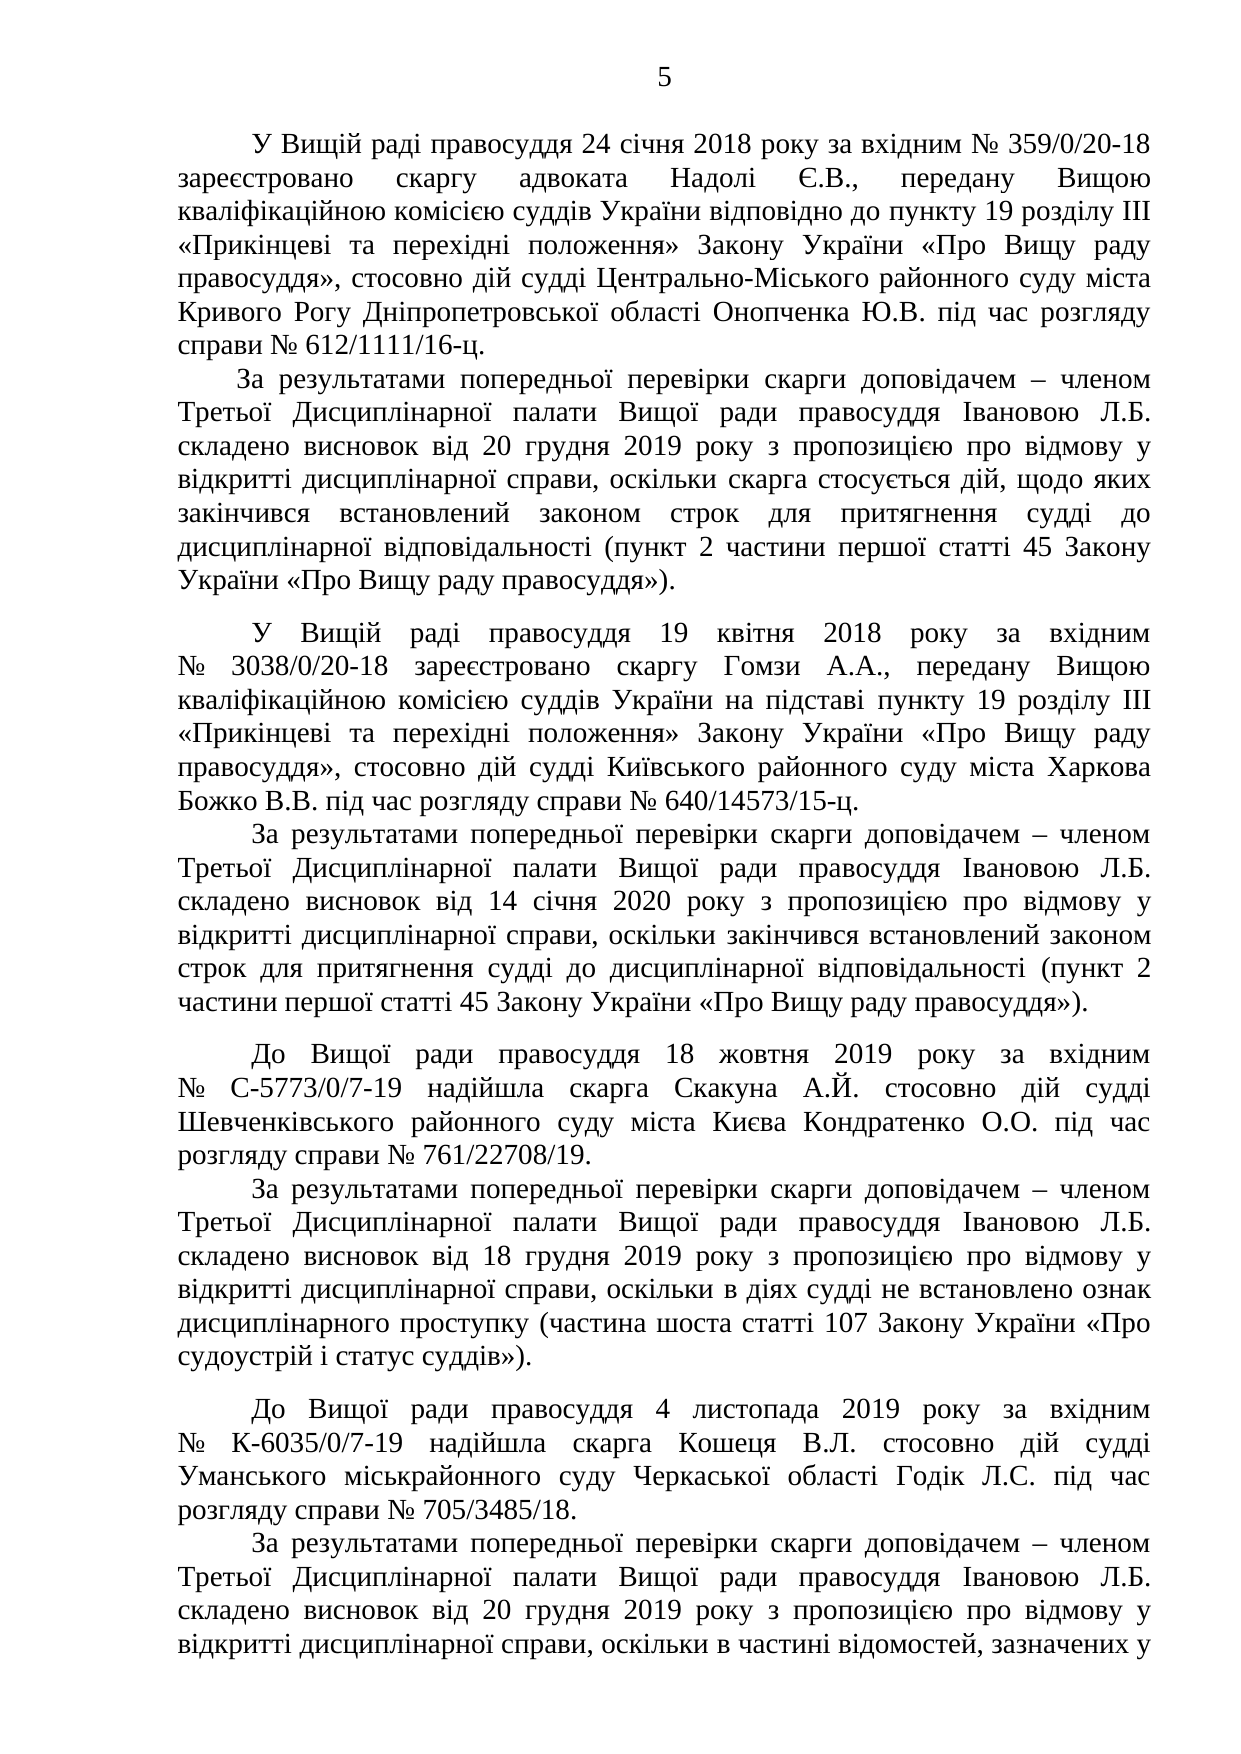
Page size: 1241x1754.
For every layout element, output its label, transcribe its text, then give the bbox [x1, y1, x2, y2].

text У Вищій раді правосуддя 24 січня 2018 року за вхідним № 359/0/20-18 зареєстровано скаргу адвоката Надолі Є.В., передану Вищою кваліфікаційною комісією суддів України відповідно до пункту 19 розділу ІІІ «Прикінцеві та перехідні положення» Закону України «Про Вищу раду правосуддя», стосовно дій судді Центрально-Міського районного суду міста Кривого Рогу Дніпропетровської області Онопченка Ю.В. під час розгляду справи № 612/1111/16-ц. [177, 126, 1152, 227]
text За результатами попередньої перевірки скарги доповідачем – членом Третьої Дисциплінарної палати Вищої ради правосуддя Івановою Л.Б. складено висновок від 20 грудня 2019 року з пропозицією про відмову у відкритті дисциплінарної справи, оскільки скарга стосується дій, щодо яких закінчився встановлений законом строк для притягнення судді до дисциплінарної відповідальності (пункт 2 частини першої статті 45 Закону України «Про Вищу раду правосуддя»). [177, 361, 1152, 596]
text До Вищої ради правосуддя 4 листопада 2019 року за вхідним № К-6035/0/7-19 надійшла скарга Кошеця В.Л. стосовно дій судді Уманського міськрайонного суду Черкаської області Годік Л.С. під час розгляду справи № 705/3485/18. [177, 1391, 1152, 1525]
text У Вищій раді правосуддя 24 січня 2018 року за вхідним № 359/0/20-18 зареєстровано скаргу адвоката Надолі Є.В., передану Вищою кваліфікаційною комісією суддів України відповідно до пункту 19 розділу ІІІ «Прикінцеві та перехідні положення» Закону України «Про Вищу раду правосуддя», стосовно дій судді Центрально-Міського районного суду міста Кривого Рогу Дніпропетровської області Онопченка Ю.В. під час розгляду справи № 612/1111/16-ц. [177, 327, 1152, 361]
text За результатами попередньої перевірки скарги доповідачем – членом Третьої Дисциплінарної палати Вищої ради правосуддя Івановою Л.Б. складено висновок від 14 січня 2020 року з пропозицією про відмову у відкритті дисциплінарної справи, оскільки закінчився встановлений законом строк для притягнення судді до дисциплінарної відповідальності (пункт 2 частини першої статті 45 Закону України «Про Вищу раду правосуддя»). [177, 816, 1152, 1017]
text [177, 1525, 1152, 1659]
text За результатами попередньої перевірки скарги доповідачем – членом Третьої Дисциплінарної палати Вищої ради правосуддя Івановою Л.Б. складено висновок від 18 грудня 2019 року з пропозицією про відмову у відкритті дисциплінарної справи, оскільки в діях судді не встановлено ознак дисциплінарного проступку (частина шоста статті 107 Закону України «Про судоустрій і статус суддів»). [177, 1171, 1152, 1372]
text До Вищої ради правосуддя 18 жовтня 2019 року за вхідним № С-5773/0/7-19 надійшла скарга Скакуна А.Й. стосовно дій судді Шевченківського районного суду міста Києва Кондратенко О.О. під час розгляду справи № 761/22708/19. [177, 1037, 1152, 1171]
text У Вищій раді правосуддя 19 квітня 2018 року за вхідним № 3038/0/20-18 зареєстровано скаргу Гомзи А.А., передану Вищою кваліфікаційною комісією суддів України на підставі пункту 19 розділу ІІІ «Прикінцеві та перехідні положення» Закону України «Про Вищу раду правосуддя», стосовно дій судді Київського районного суду міста Харкова Божко В.В. під час розгляду справи № 640/14573/15-ц. [177, 749, 1152, 816]
text У Вищій раді правосуддя 19 квітня 2018 року за вхідним № 3038/0/20-18 зареєстровано скаргу Гомзи А.А., передану Вищою кваліфікаційною комісією суддів України на підставі пункту 19 розділу ІІІ «Прикінцеві та перехідні положення» Закону України «Про Вищу раду правосуддя», стосовно дій судді Київського районного суду міста Харкова Божко В.В. під час розгляду справи № 640/14573/15-ц. [177, 615, 1152, 716]
